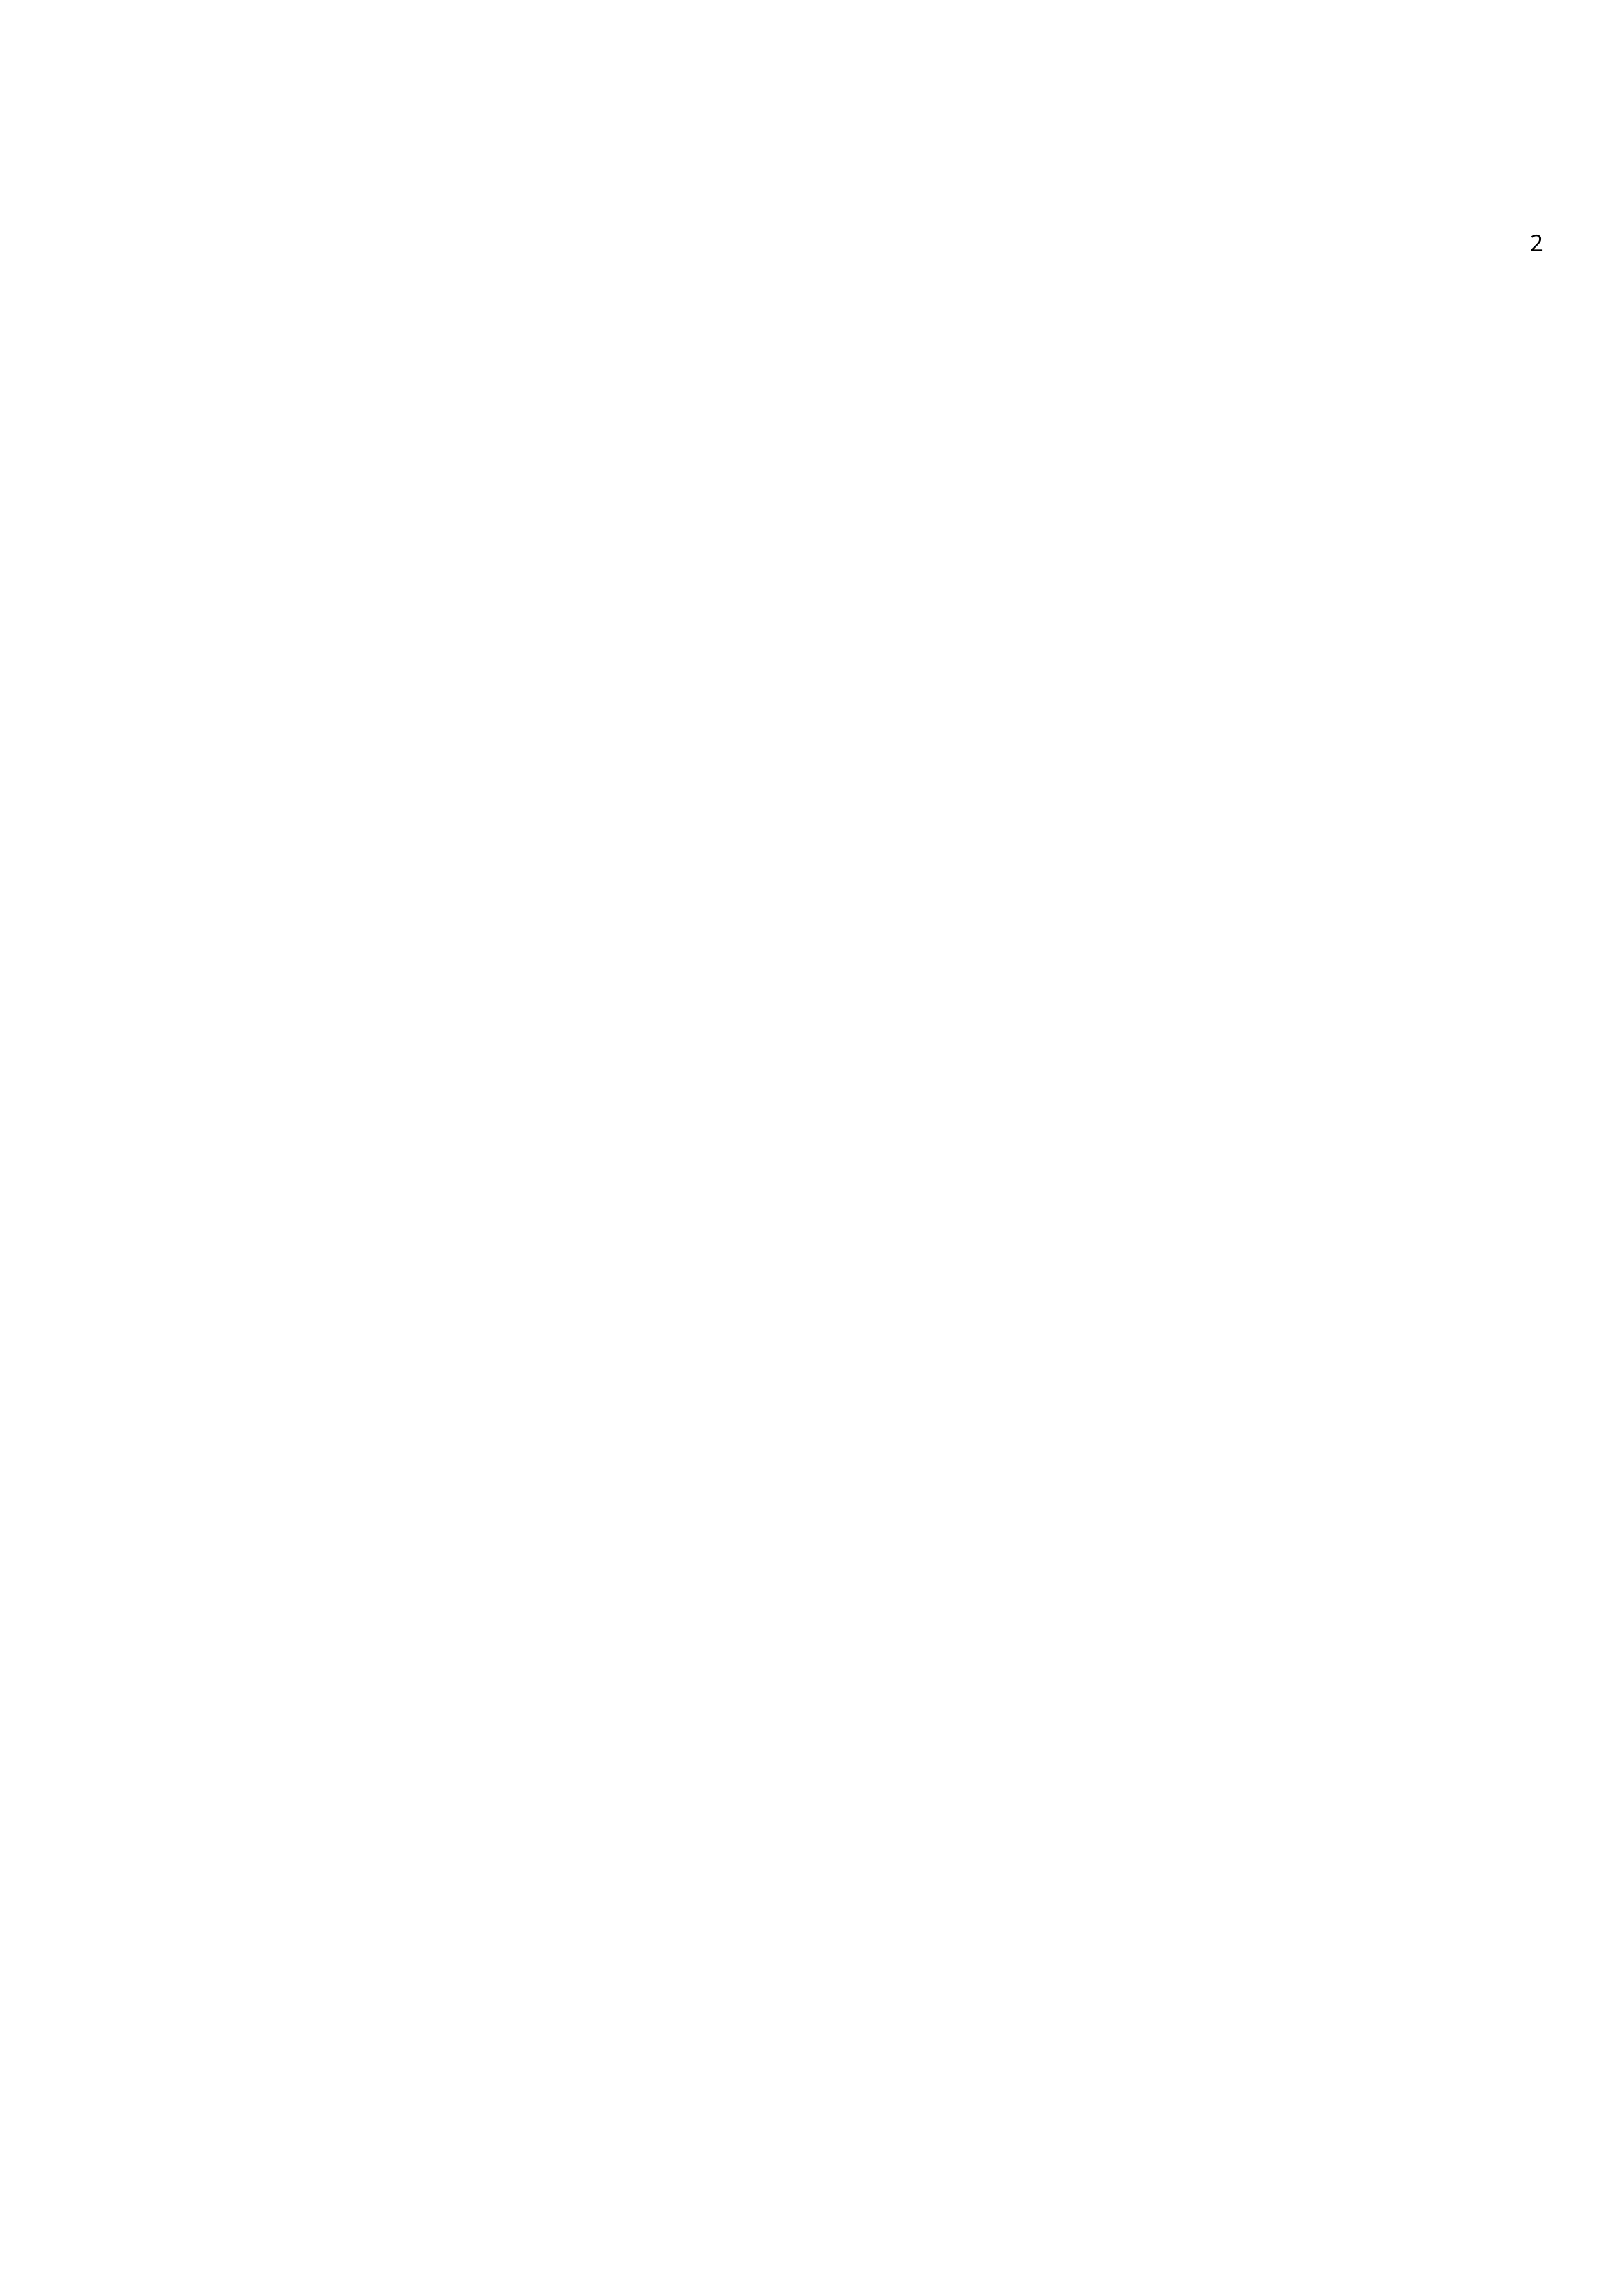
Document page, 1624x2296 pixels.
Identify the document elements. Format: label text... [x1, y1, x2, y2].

text 2 [74, 227, 1544, 259]
